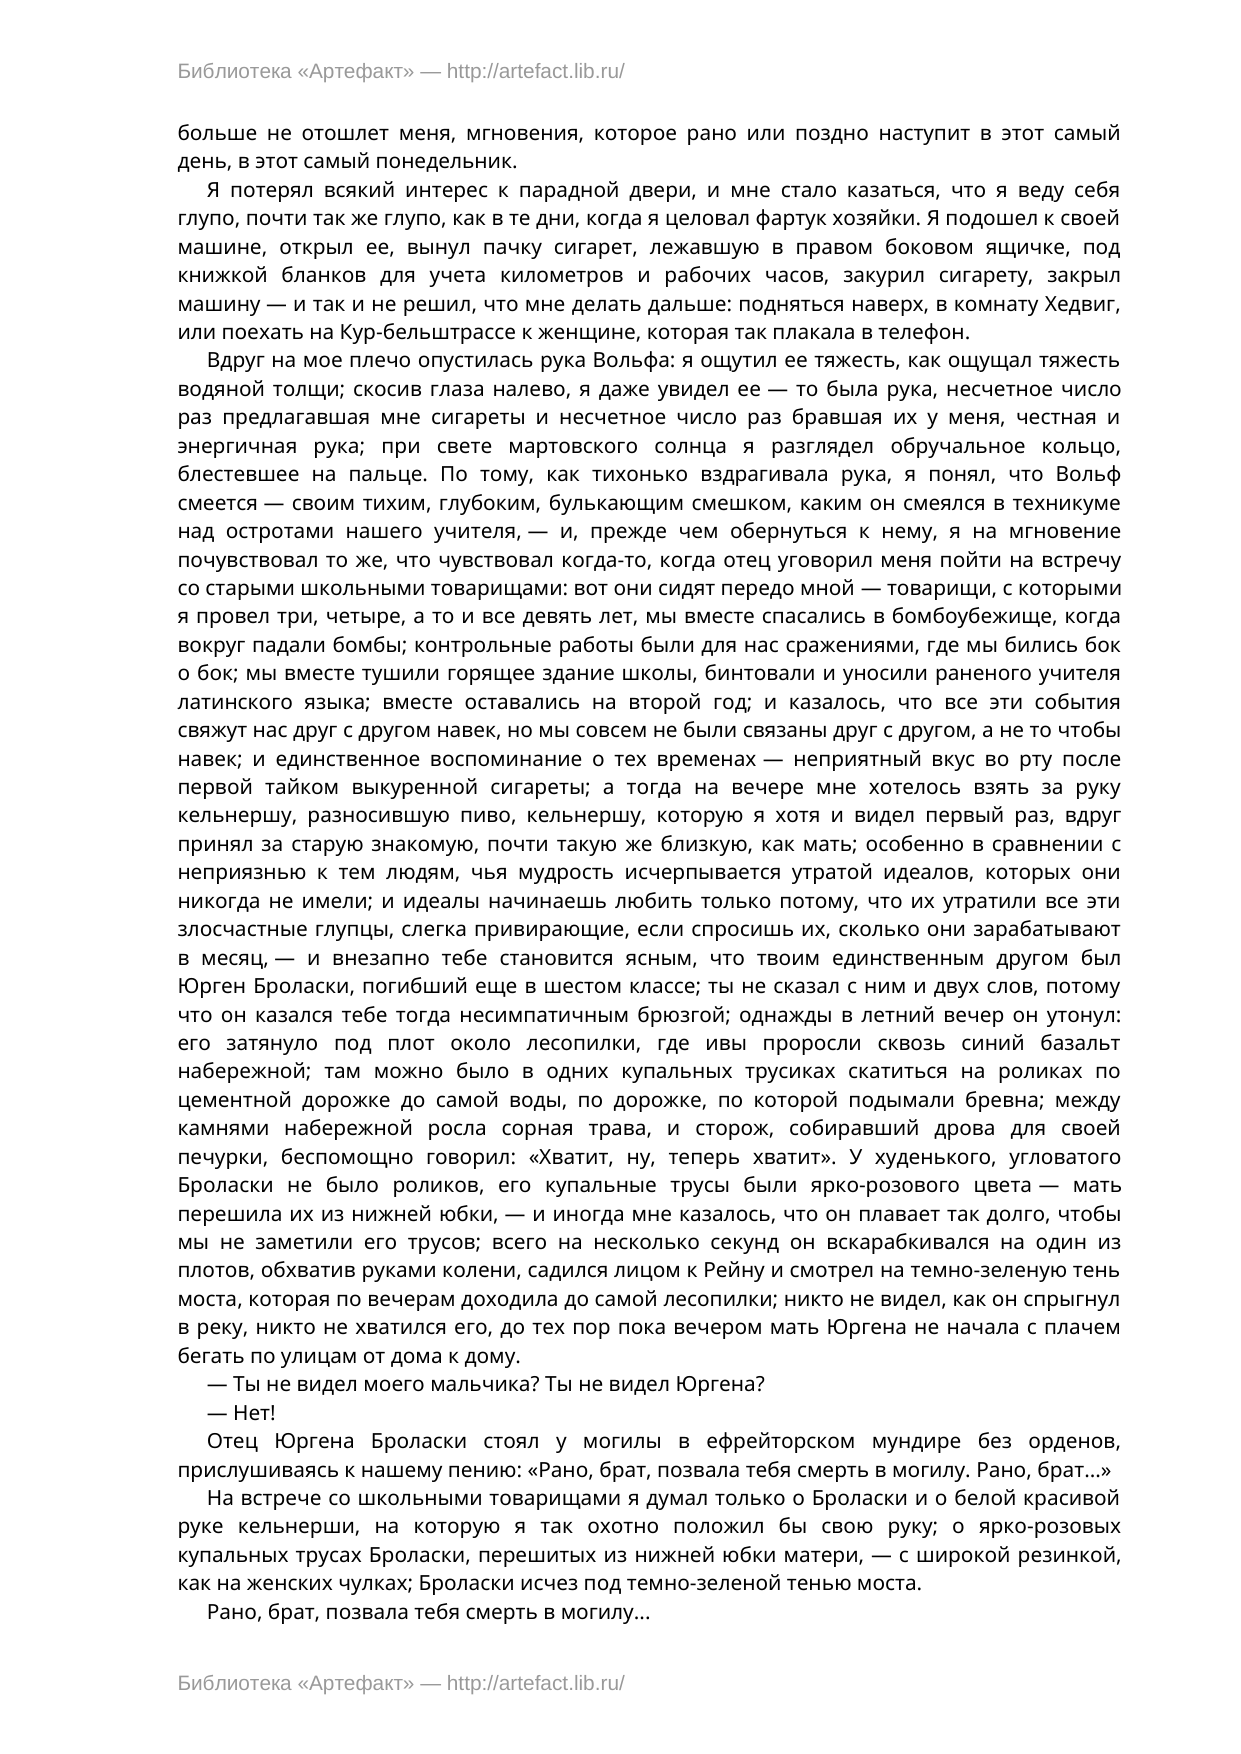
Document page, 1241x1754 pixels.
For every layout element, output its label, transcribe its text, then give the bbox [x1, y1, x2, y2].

text Вдруг на мое плечо опустилась рука Вольфа: я ощутил ее тяжесть, как ощущал тяжесть водяной толщи; скосив глаза налево, я даже увидел ее — то была рука, несчетное число раз предлагавшая мне сигареты и несчетное число раз бравшая их у меня, честная и энергичная рука; при свете мартовского солнца я разглядел обручальное кольцо, блестевшее на пальце. По тому, как тихонько вздрагивала рука, я понял, что Вольф смеется — своим тихим, глубоким, булькающим смешком, каким он смеялся в техникуме над остротами нашего учителя, — и, прежде чем обернуться к нему, я на мгновение почувствовал то же, что чувствовал когда-то, когда отец уговорил меня пойти на встречу со старыми школьными товарищами: вот они сидят передо мной — товарищи, с которыми я провел три, четыре, а то и все девять лет, мы вместе спасались в бомбоубежище, когда вокруг падали бомбы; контрольные работы были для нас сражениями, где мы бились бок о бок; мы вместе тушили горящее здание школы, бинтовали и уносили раненого учителя латинского языка; вместе оставались на второй год; и казалось, что все эти события свяжут нас друг с другом навек, но мы совсем не были связаны друг с другом, а не то чтобы навек; и единственное воспоминание о тех временах — неприятный вкус во рту после первой тайком выкуренной сигареты; а тогда на вечере мне хотелось взять за руку кельнершу, разносившую пиво, кельнершу, которую я хотя и видел первый раз, вдруг принял за старую знакомую, почти такую же близкую, как мать; особенно в сравнении с неприязнью к тем людям, чья мудрость исчерпывается утратой идеалов, которых они никогда не имели; и идеалы начинаешь любить только потому, что их утратили все эти злосчастные глупцы, слегка привирающие, если спросишь их, сколько они зарабатывают в месяц, — и внезапно тебе становится ясным, что твоим единственным другом был Юрген Броласки, погибший еще в шестом классе; ты не сказал с ним и двух слов, потому что он казался тебе тогда несимпатичным брюзгой; однажды в летний вечер он утонул: его затянуло под плот около лесопилки, где ивы проросли сквозь синий базальт набережной; там можно было в одних купальных трусиках скатиться на роликах по цементной дорожке до самой воды, по дорожке, по которой подымали бревна; между камнями набережной росла сорная трава, и сторож, собиравший дрова для своей печурки, беспомощно говорил: «Хватит, ну, теперь хватит». У худенького, угловатого Броласки не было роликов, его купальные трусы были ярко-розового цвета — мать перешила их из нижней юбки, — и иногда мне казалось, что он плавает так долго, чтобы мы не заметили его трусов; всего на несколько секунд он вскарабкивался на один из плотов, обхватив руками колени, садился лицом к Рейну и смотрел на темно-зеленую тень моста, которая по вечерам доходила до самой лесопилки; никто не видел, как он спрыгнул в реку, никто не хватился его, до тех пор пока вечером мать Юргена не начала с плачем бегать по улицам от дома к дому. [177, 346, 1122, 1369]
text — Ты не видел моего мальчика? Ты не видел Юргена? [177, 1369, 1122, 1398]
text Я потерял всякий интерес к парадной двери, и мне стало казаться, что я веду себя глупо, почти так же глупо, как в те дни, когда я целовал фартук хозяйки. Я подошел к своей машине, открыл ее, вынул пачку сигарет, лежавшую в правом боковом ящичке, под книжкой бланков для учета километров и рабочих часов, закурил сигарету, закрыл машину — и так и не решил, что мне делать дальше: подняться наверх, в комнату Хедвиг, или поехать на Кур-бельштрассе к женщине, которая так плакала в телефон. [177, 175, 1122, 346]
text На встрече со школьными товарищами я думал только о Броласки и о белой красивой руке кельнерши, на которую я так охотно положил бы свою руку; о ярко-розовых купальных трусах Броласки, перешитых из нижней юбки матери, — с широкой резинкой, как на женских чулках; Броласки исчез под темно-зеленой тенью моста. [177, 1483, 1122, 1597]
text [177, 118, 1122, 175]
text — Нет! [177, 1398, 1122, 1426]
text Отец Юргена Броласки стоял у могилы в ефрейторском мундире без орденов, прислушиваясь к нашему пению: «Рано, брат, позвала тебя смерть в могилу. Рано, брат...» [177, 1426, 1122, 1483]
text Рано, брат, позвала тебя смерть в могилу... [177, 1597, 1122, 1625]
